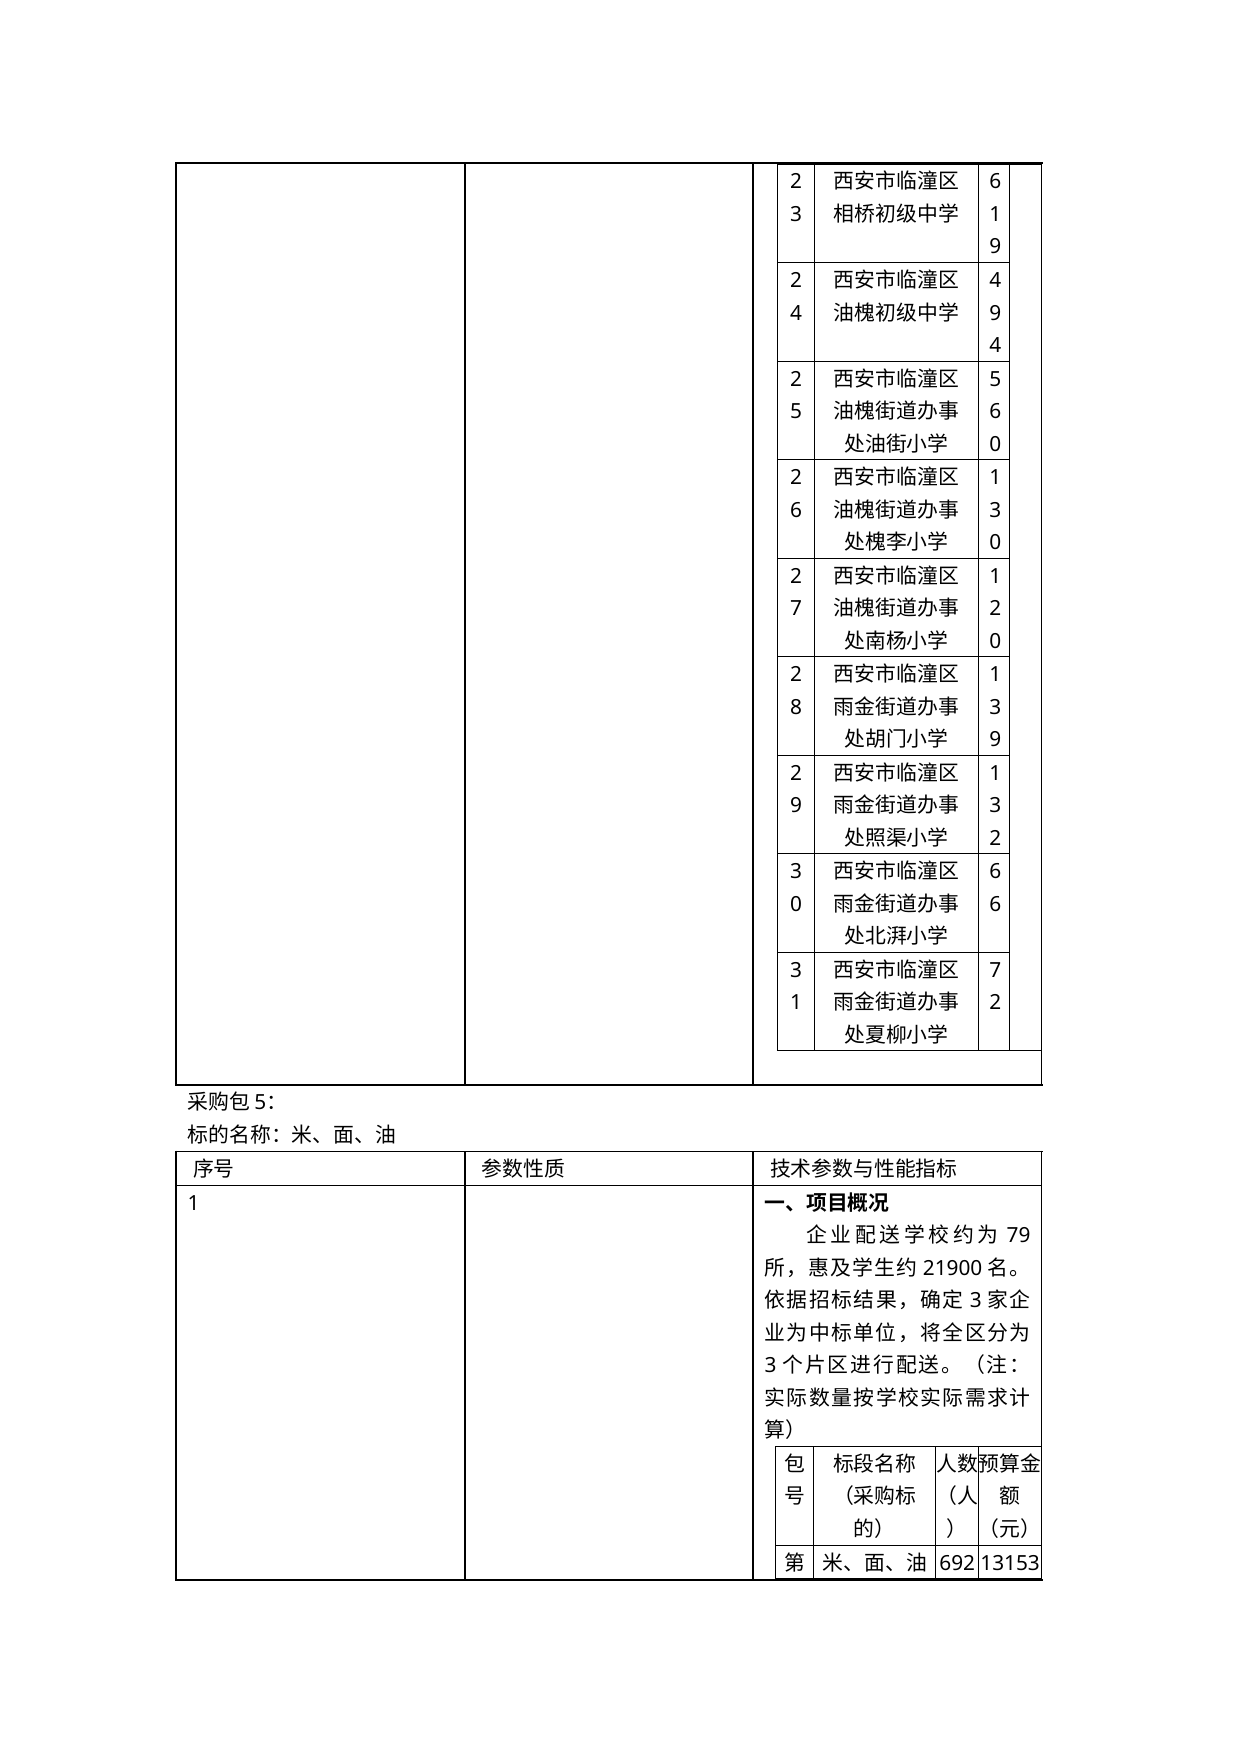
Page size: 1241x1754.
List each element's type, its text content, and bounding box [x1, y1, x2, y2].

table_header 技术参数与性能指标 [754, 1152, 1041, 1184]
text 标的名称：米、面、油 [187, 1118, 1053, 1151]
table_cell [466, 1186, 752, 1579]
table_cell 3 [177, 164, 464, 1084]
table_cell 1 [177, 1186, 464, 1579]
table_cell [754, 1186, 1041, 1579]
table_cell 2025-2026学年营养改善计划米面油项目供应学校 [754, 164, 1041, 1084]
table_header 序号 [177, 1152, 464, 1184]
table_header 参数性质 [466, 1152, 752, 1184]
text 采购包5： [187, 1086, 1053, 1118]
table_cell [466, 164, 752, 1084]
